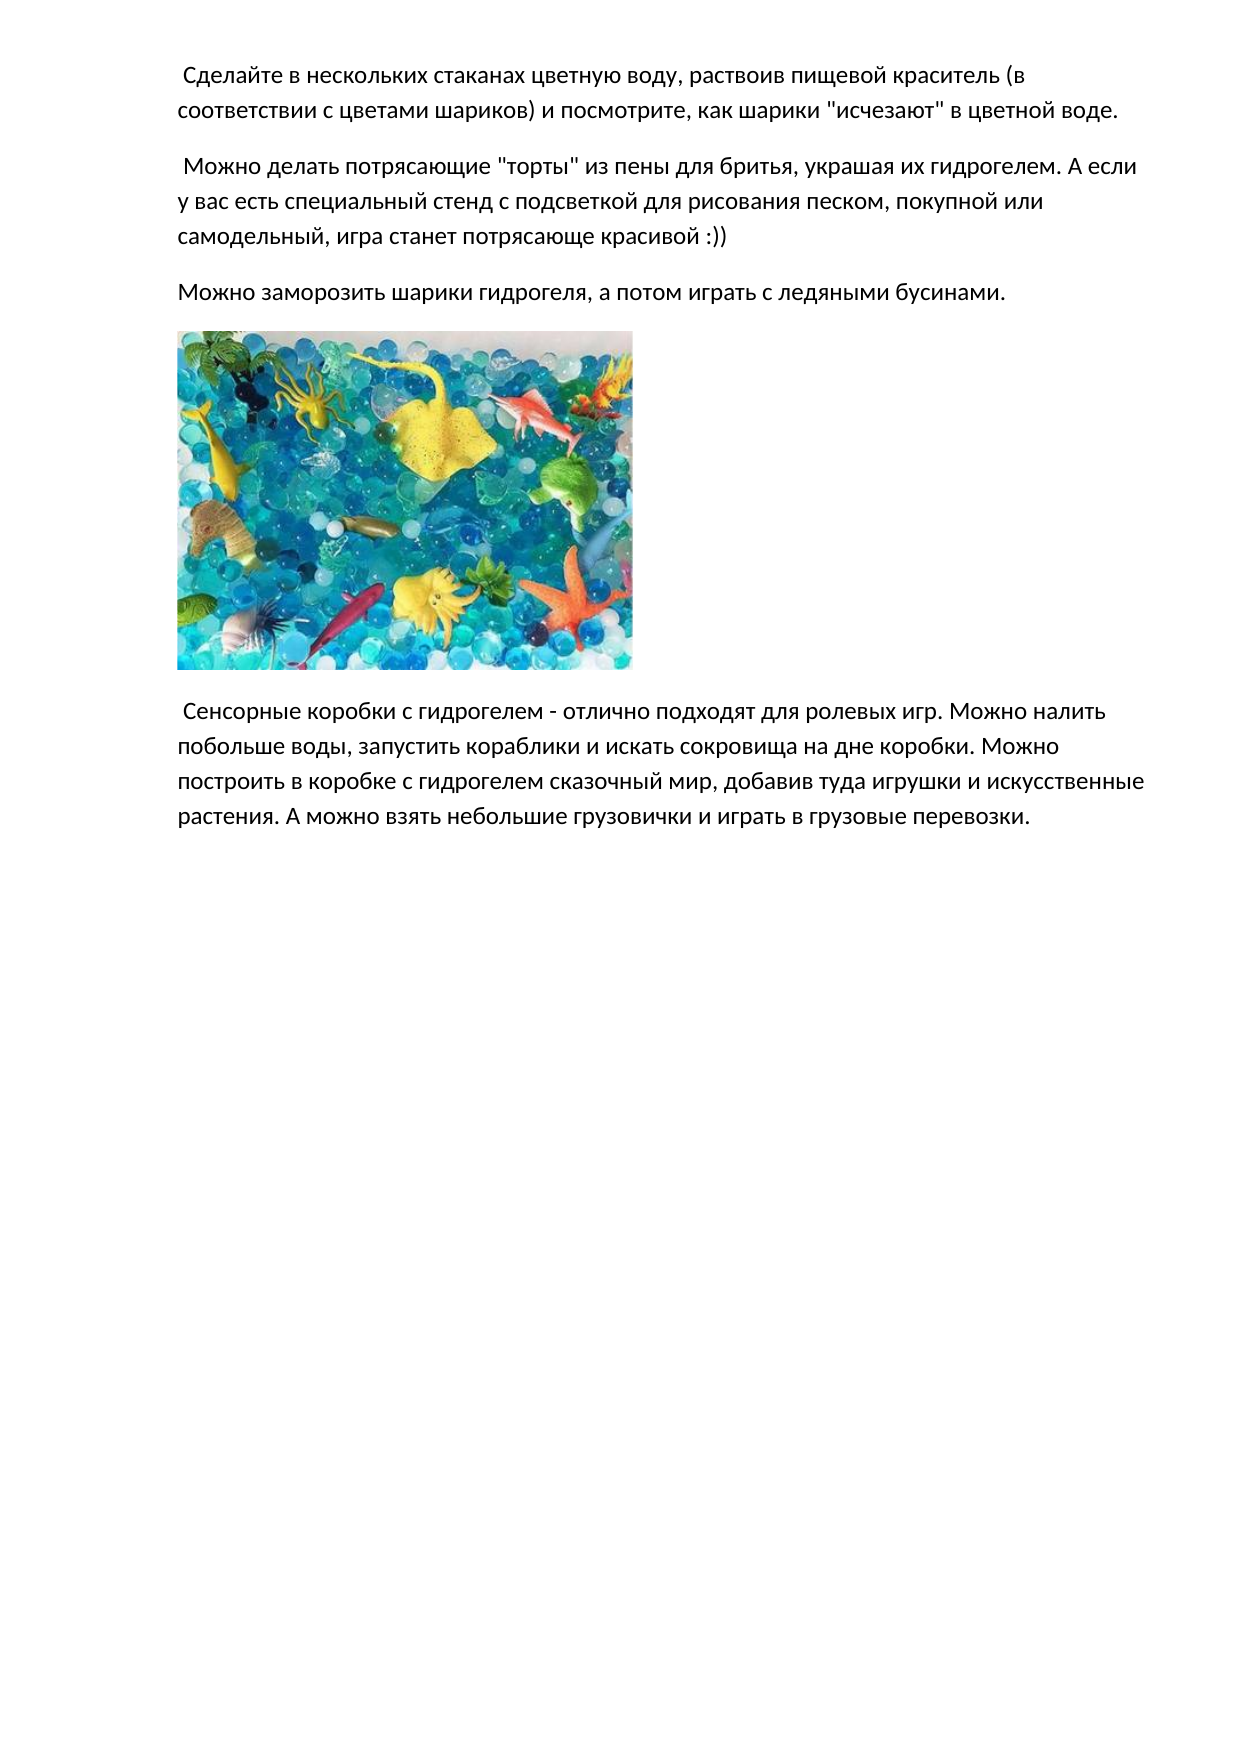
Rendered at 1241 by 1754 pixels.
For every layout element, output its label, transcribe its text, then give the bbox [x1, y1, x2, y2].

text Сделайте в нескольких стаканах цветную воду, раствоив пищевой краситель (в соответствии с цветами шариков) и посмотрите, как шарики "исчезают" в цветной воде. [177, 59, 1152, 124]
text Можно заморозить шарики гидрогеля, а потом играть с ледяными бусинами. [177, 276, 1152, 306]
text Можно делать потрясающие "торты" из пены для бритья, украшая их гидрогелем. А если у вас есть специальный стенд с подсветкой для рисования песком, покупной или самодельный, игра станет потрясающе красивой :)) [177, 150, 1152, 250]
picture [177, 331, 634, 670]
text Сенсорные коробки с гидрогелем - отлично подходят для ролевых игр. Можно налить побольше воды, запустить кораблики и искать сокровища на дне коробки. Можно построить в коробке с гидрогелем сказочный мир, добавив туда игрушки и искусственные растения. А можно взять небольшие грузовички и играть в грузовые перевозки. [177, 695, 1152, 830]
